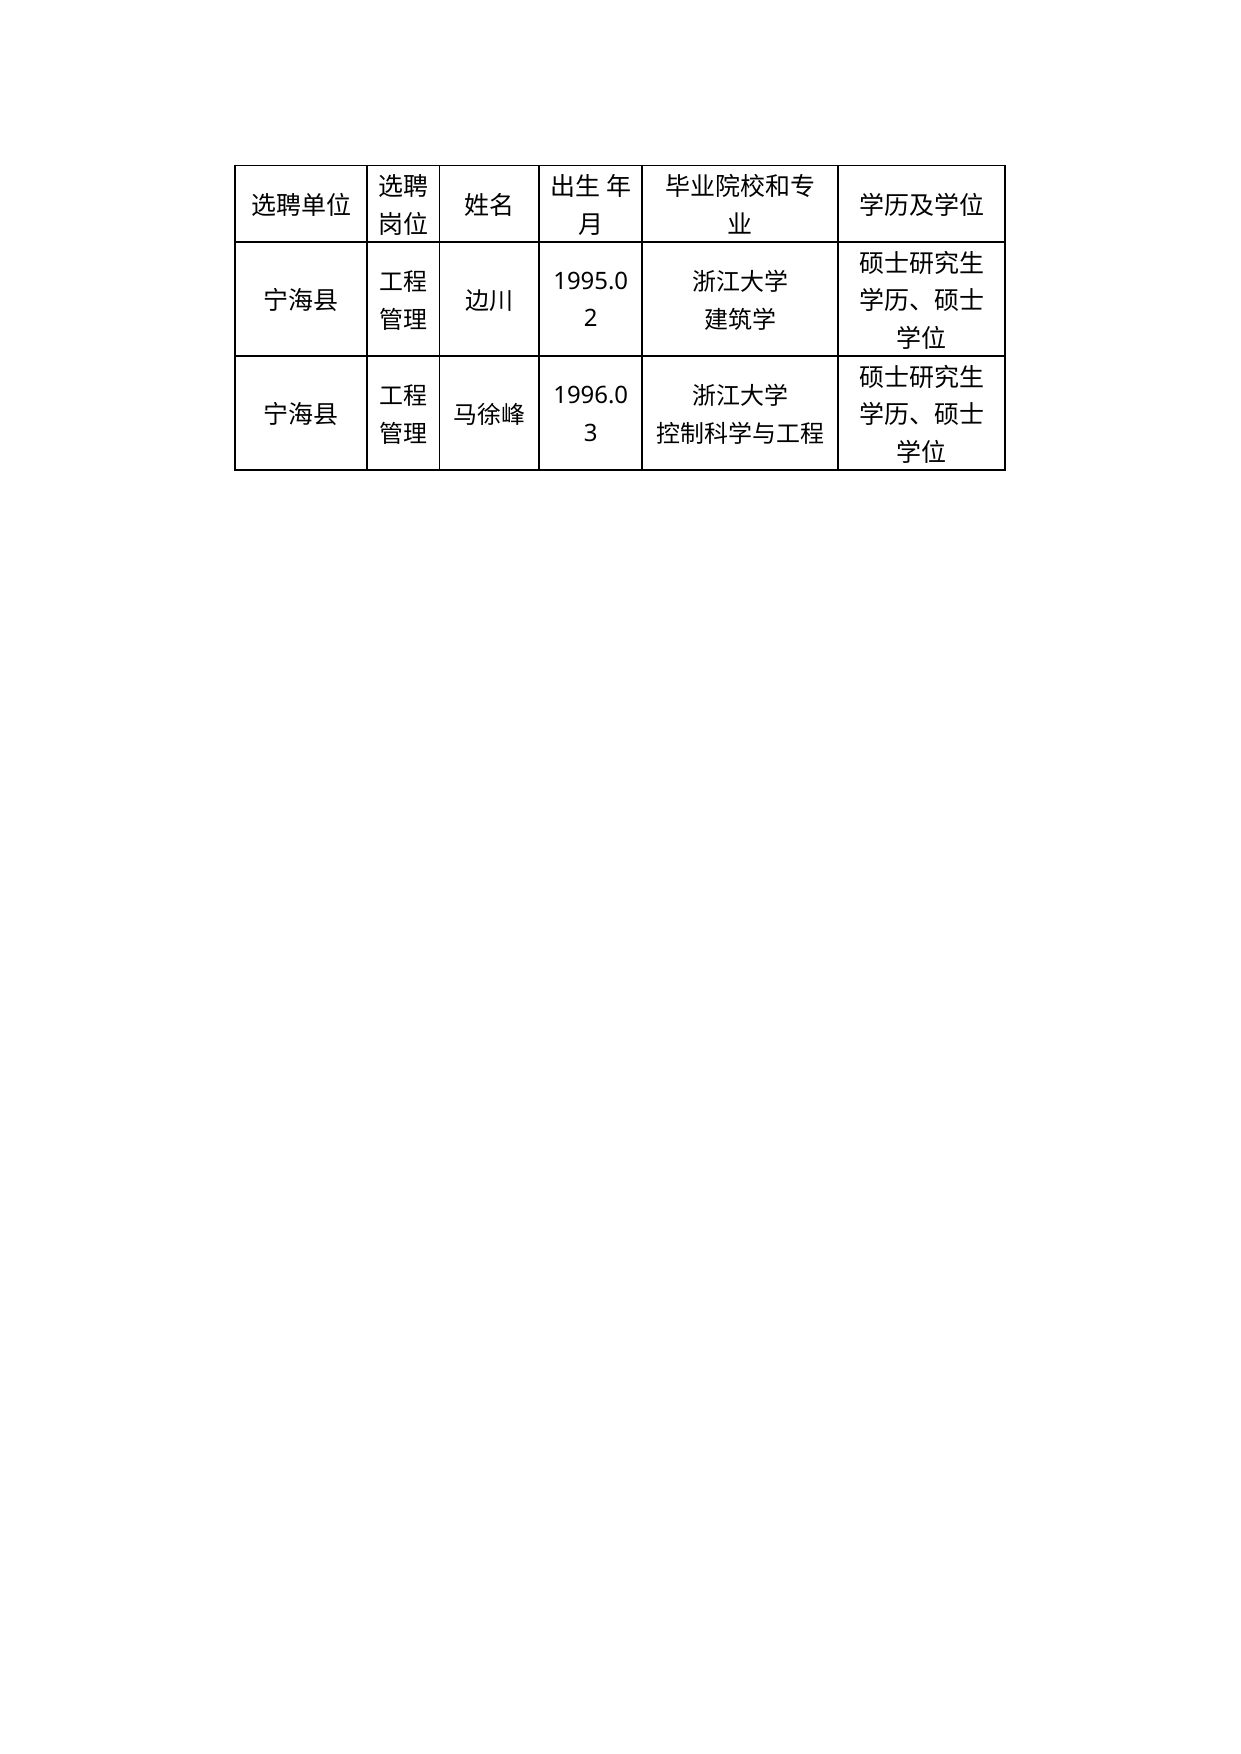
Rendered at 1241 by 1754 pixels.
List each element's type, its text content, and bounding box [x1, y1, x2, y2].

table_cell 工程管理 [368, 243, 439, 355]
table_cell 1996.03 [540, 357, 641, 469]
table_cell 宁海县 [236, 243, 366, 355]
table_header 姓名 [440, 166, 538, 241]
table_cell 马徐峰 [440, 357, 538, 469]
table_header 选聘单位 [236, 166, 366, 241]
table_cell 硕士研究生学历、硕士学位 [839, 243, 1004, 355]
table_cell 浙江大学 建筑学 [643, 243, 837, 355]
table_header 学历及学位 [839, 166, 1004, 241]
table_header 毕业院校和专业 [643, 166, 837, 241]
table_header 出生 年月 [540, 166, 641, 241]
table_header 选聘岗位 [368, 166, 439, 241]
table_cell 硕士研究生学历、硕士学位 [839, 357, 1004, 469]
table_cell 边川 [440, 243, 538, 355]
table_cell 1995.02 [540, 243, 641, 355]
table_cell 工程管理 [368, 357, 439, 469]
table_cell 宁海县 [236, 357, 366, 469]
table_cell 浙江大学 控制科学与工程 [643, 357, 837, 469]
